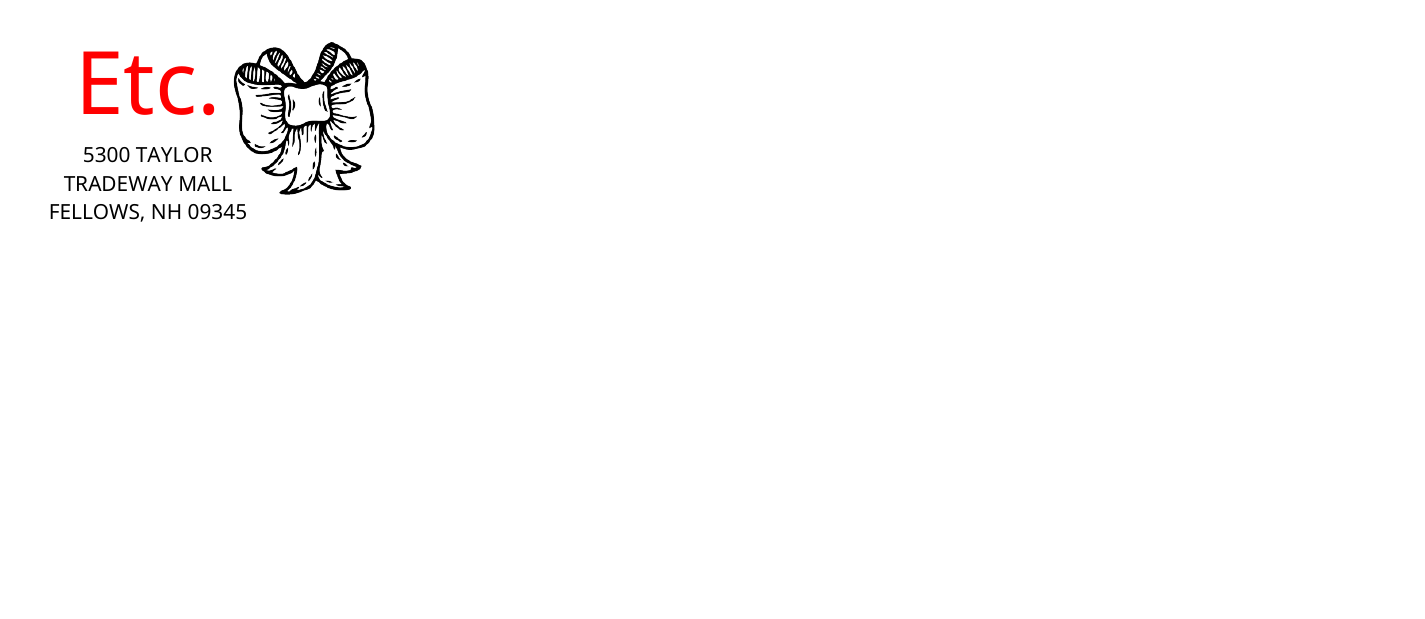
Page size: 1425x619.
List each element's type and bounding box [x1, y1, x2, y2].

picture [233, 42, 375, 195]
